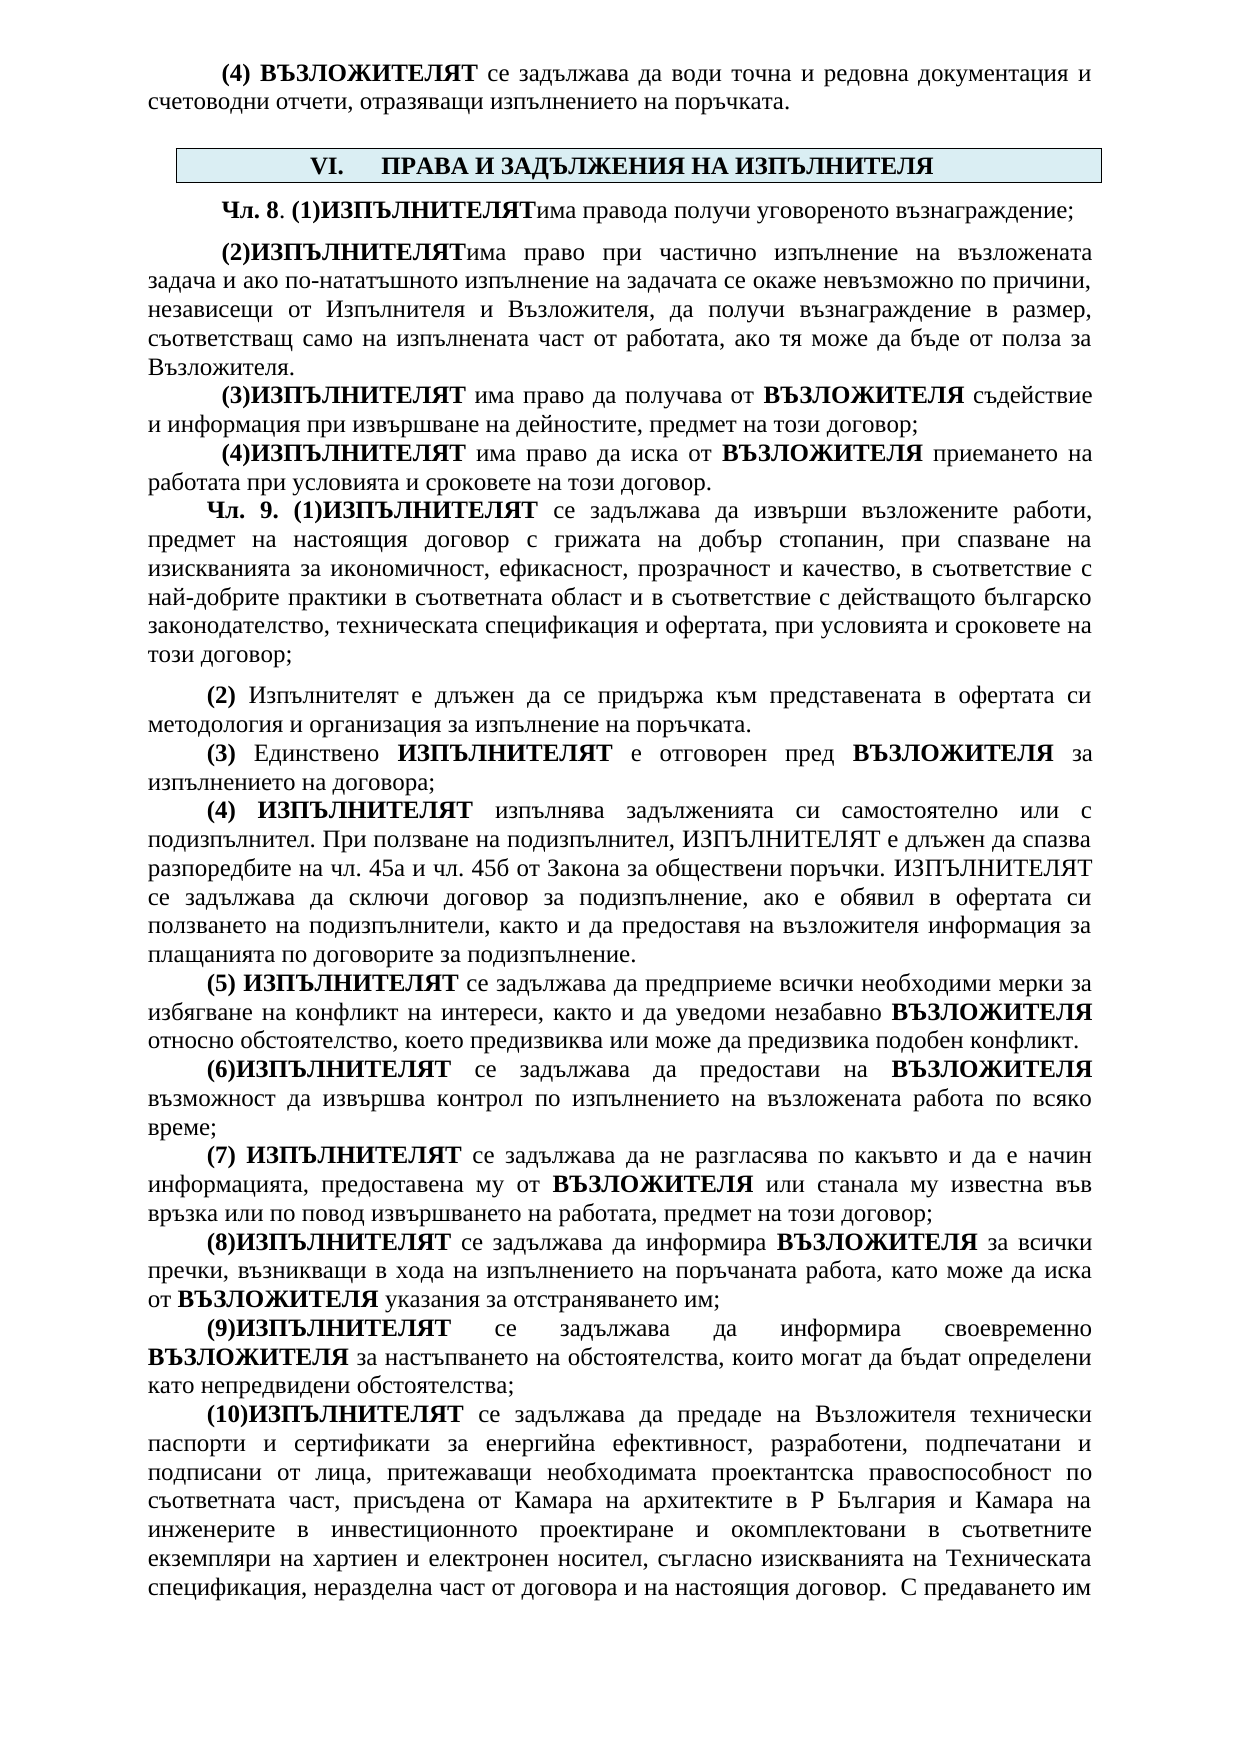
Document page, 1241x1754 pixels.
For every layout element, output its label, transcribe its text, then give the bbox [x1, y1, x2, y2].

text Чл. 8. (1)ИЗПЪЛНИТЕЛЯТима правода получи уговореното възнаграждение; [148, 196, 1093, 224]
text (2) Изпълнителят е длъжен да се придържа към представената в офертата си методология и организация за изпълнение на поръчката. [148, 681, 1093, 738]
text (3)ИЗПЪЛНИТЕЛЯТ има право да получава от ВЪЗЛОЖИТЕЛЯ съдействие и информация при извършване на дейностите, предмет на този договор; [148, 381, 1093, 438]
text (3) Единствено ИЗПЪЛНИТЕЛЯТ е отговорен пред ВЪЗЛОЖИТЕЛЯ за изпълнението на договора; [148, 738, 1093, 796]
text (4) ВЪЗЛОЖИТЕЛЯТ се задължава да води точна и редовна документация и счетоводни отчети, отразяващи изпълнението на поръчката. [148, 58, 1093, 115]
text (5) ИЗПЪЛНИТЕЛЯТ се задължава да предприеме всички необходими мерки за избягване на конфликт на интереси, както и да уведоми незабавно ВЪЗЛОЖИТЕЛЯ относно обстоятелство, което предизвиква или може да предизвика подобен конфликт. [148, 968, 1093, 1054]
text (4) ИЗПЪЛНИТЕЛЯТ изпълнява задълженията си самостоятелно или с подизпълнител. При ползване на подизпълнител, ИЗПЪЛНИТЕЛЯТ е длъжен да спазва разпоредбите на чл. 45а и чл. 45б от Закона за обществени поръчки. ИЗПЪЛНИТЕЛЯТ се задължава да сключи договор за подизпълнение, ако е обявил в офертата си ползването на подизпълнители, както и да предоставя на възложителя информация за плащанията по договорите за подизпълнение. [148, 796, 1093, 968]
text (4)ИЗПЪЛНИТЕЛЯТ има право да иска от ВЪЗЛОЖИТЕЛЯ приемането на работата при условията и сроковете на този договор. [148, 438, 1093, 496]
text (9)ИЗПЪЛНИТЕЛЯТ се задължава да информира своевременно ВЪЗЛОЖИТЕЛЯ за настъпването на обстоятелства, които могат да бъдат определени като непредвидени обстоятелства; [148, 1313, 1093, 1399]
text (2)ИЗПЪЛНИТЕЛЯТима право при частично изпълнение на възложената задача и ако по-нататъшното изпълнение на задачата се окаже невъзможно по причини, независещи от Изпълнителя и Възложителя, да получи възнаграждение в размер, съответстващ само на изпълнената част от работата, ако тя може да бъде от полза за Възложителя. [148, 237, 1093, 381]
text Чл. 9. (1)ИЗПЪЛНИТЕЛЯТ се задължава да извърши възложените работи, предмет на настоящия договор с грижата на добър стопанин, при спазване на изискванията за икономичност, ефикасност, прозрачност и качество, в съответствие с най-добрите практики в съответната област и в съответствие с действащото българско законодателство, техническата спецификация и офертата, при условията и сроковете на този договор; [148, 496, 1093, 668]
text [148, 1399, 1093, 1601]
list ПРАВА И ЗАДЪЛЖЕНИЯ НА ИЗПЪЛНИТЕЛЯ [177, 149, 1101, 182]
text (7) ИЗПЪЛНИТЕЛЯТ се задължава да не разгласява по какъвто и да е начин информацията, предоставена му от ВЪЗЛОЖИТЕЛЯ или станала му известна във връзка или по повод извършването на работата, предмет на този договор; [148, 1141, 1093, 1227]
text (8)ИЗПЪЛНИТЕЛЯТ се задължава да информира ВЪЗЛОЖИТЕЛЯ за всички пречки, възникващи в хода на изпълнението на поръчаната работа, като може да иска от ВЪЗЛОЖИТЕЛЯ указания за отстраняването им; [148, 1227, 1093, 1313]
text (6)ИЗПЪЛНИТЕЛЯТ се задължава да предостави на ВЪЗЛОЖИТЕЛЯ възможност да извършва контрол по изпълнението на възложената работа по всяко време; [148, 1054, 1093, 1141]
